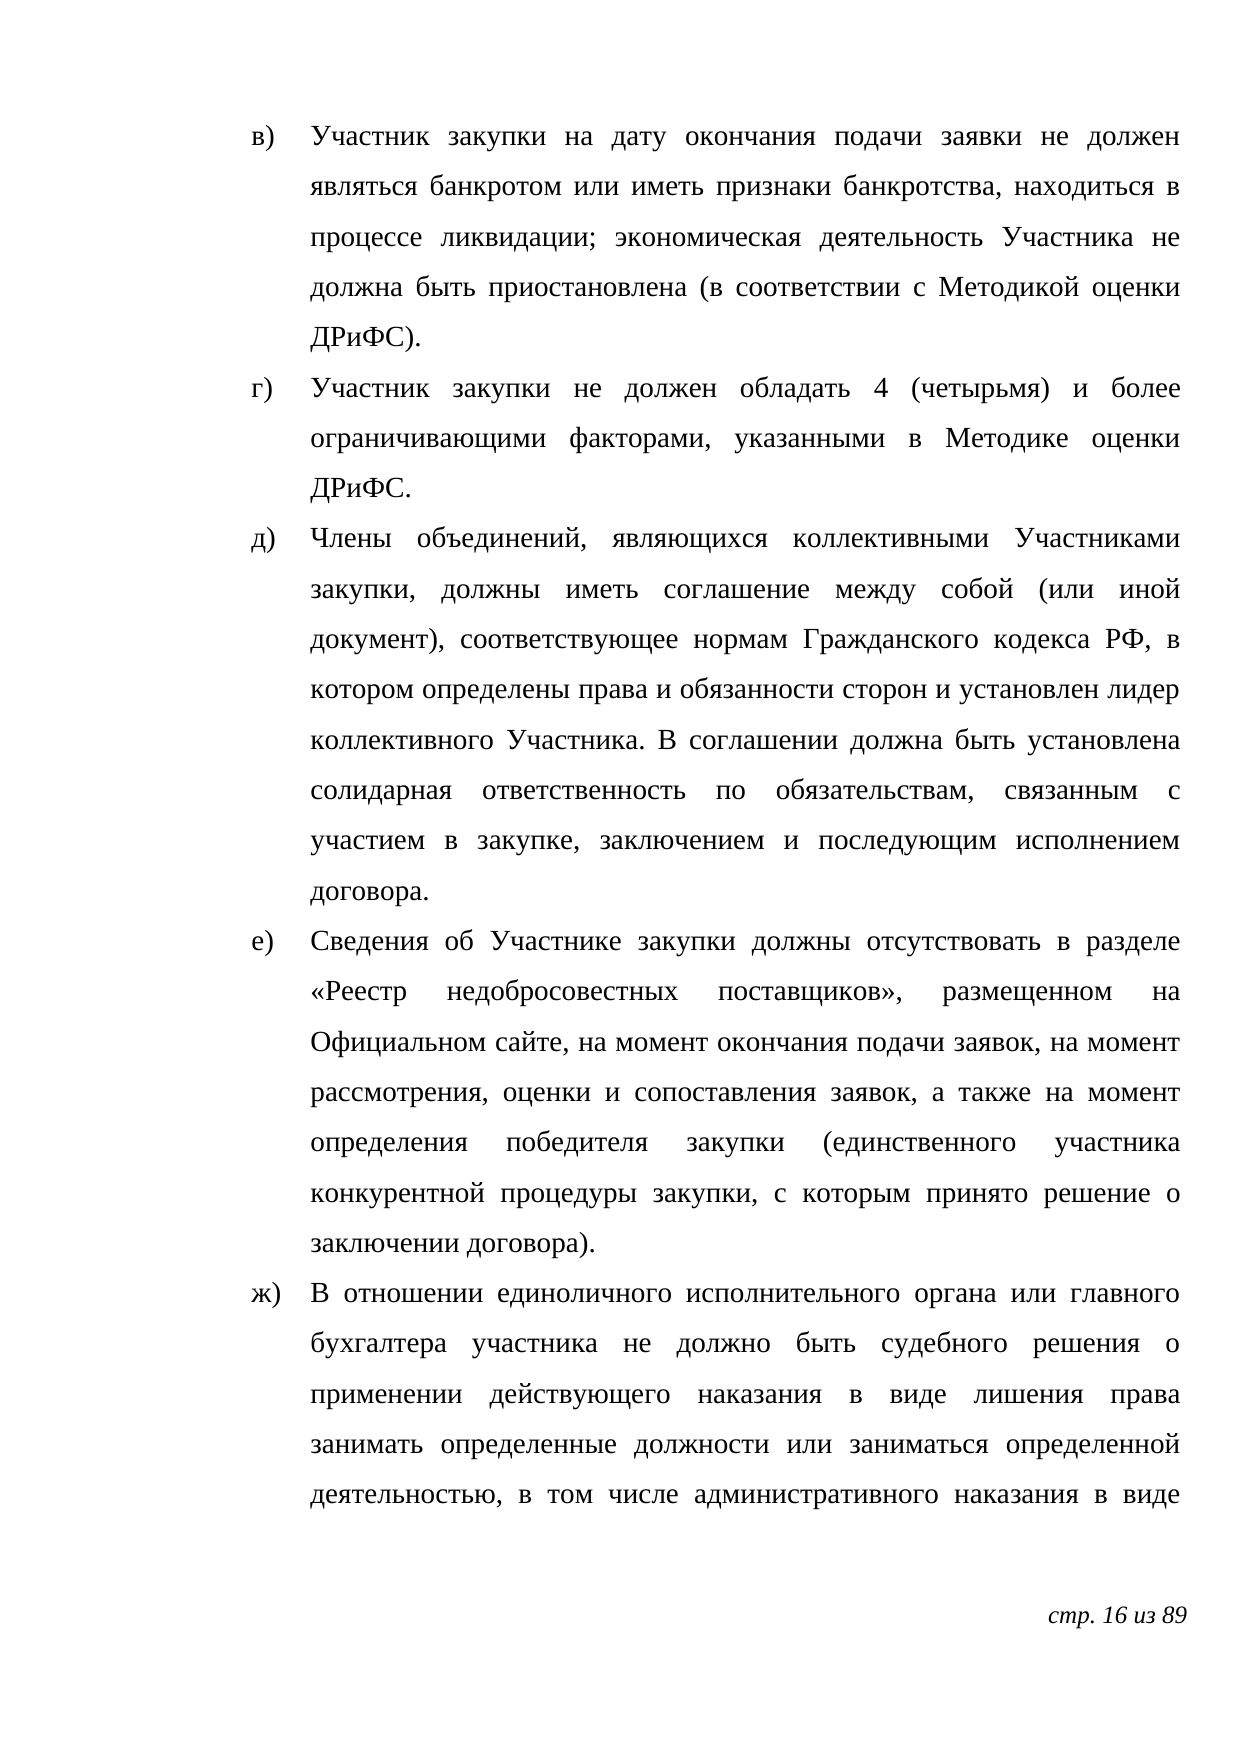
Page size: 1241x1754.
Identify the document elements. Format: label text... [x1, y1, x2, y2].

list Участник закупки на дату окончания подачи заявки не должен являться банкротом или иметь признаки банкротства, находиться в процессе ликвидации; экономическая деятельность Участника не должна быть приостановлена (в соответствии с Методикой оценки ДРиФС). [251, 118, 1181, 353]
list Участник закупки не должен обладать 4 (четырьмя) и более ограничивающими факторами, указанными в Методике оценки ДРиФС. [251, 370, 1181, 504]
list Члены объединений, являющихся коллективными Участниками закупки, должны иметь соглашение между собой (или иной документ), соответствующее нормам Гражданского кодекса РФ, в котором определены права и обязанности сторон и установлен лидер коллективного Участника. В соглашении должна быть установлена солидарная ответственность по обязательствам, связанным с участием в закупке, заключением и последующим исполнением договора. [251, 521, 1181, 906]
text Сведения об Участнике закупки должны отсутствовать в разделе «Реестр недобросовестных поставщиков», размещенном на Официальном сайте, на момент окончания подачи заявок, на момент рассмотрения, оценки и сопоставления заявок, а также на момент определения победителя закупки (единственного участника конкурентной процедуры закупки, с которым принято решение о заключении договора). [251, 923, 1181, 1258]
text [251, 1275, 1181, 1510]
